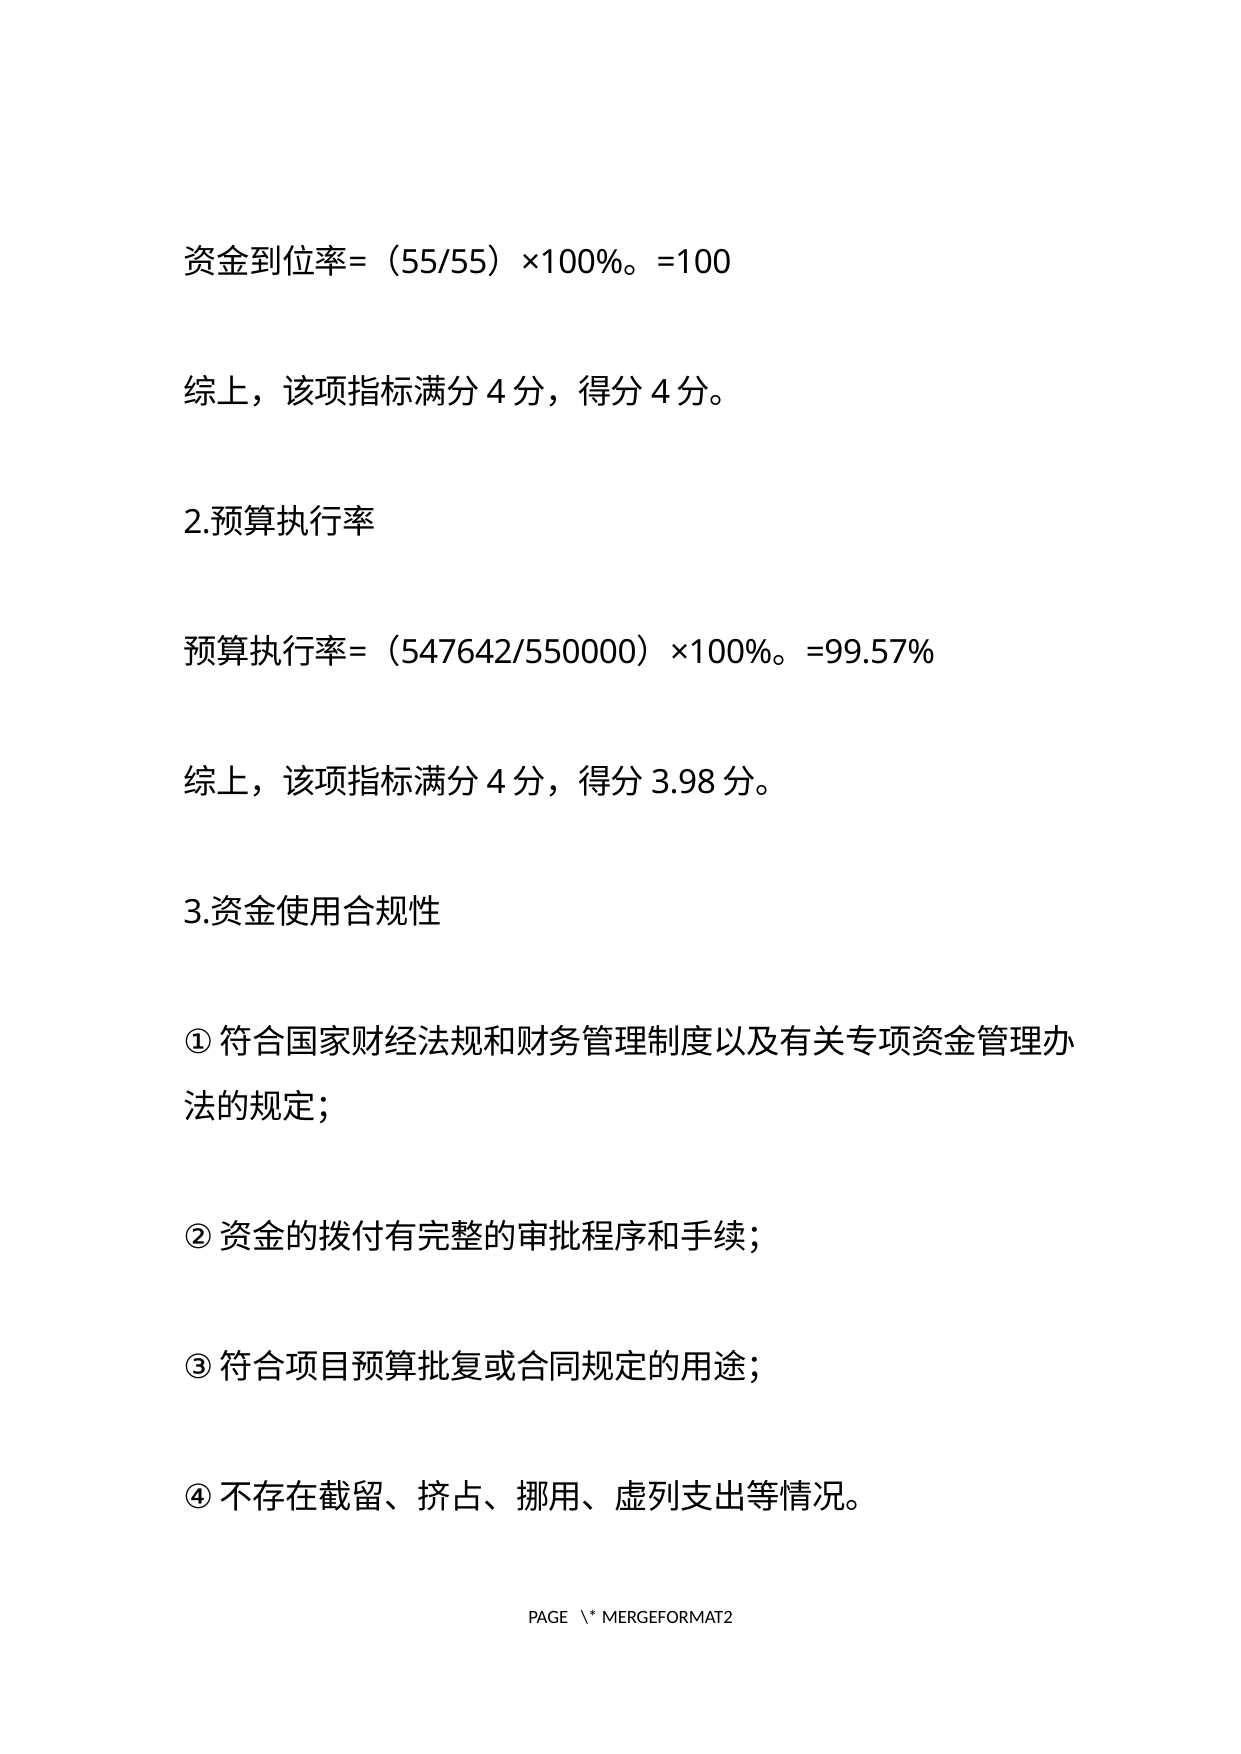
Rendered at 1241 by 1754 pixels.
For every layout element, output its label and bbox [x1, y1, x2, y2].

text [183, 162, 1078, 1527]
